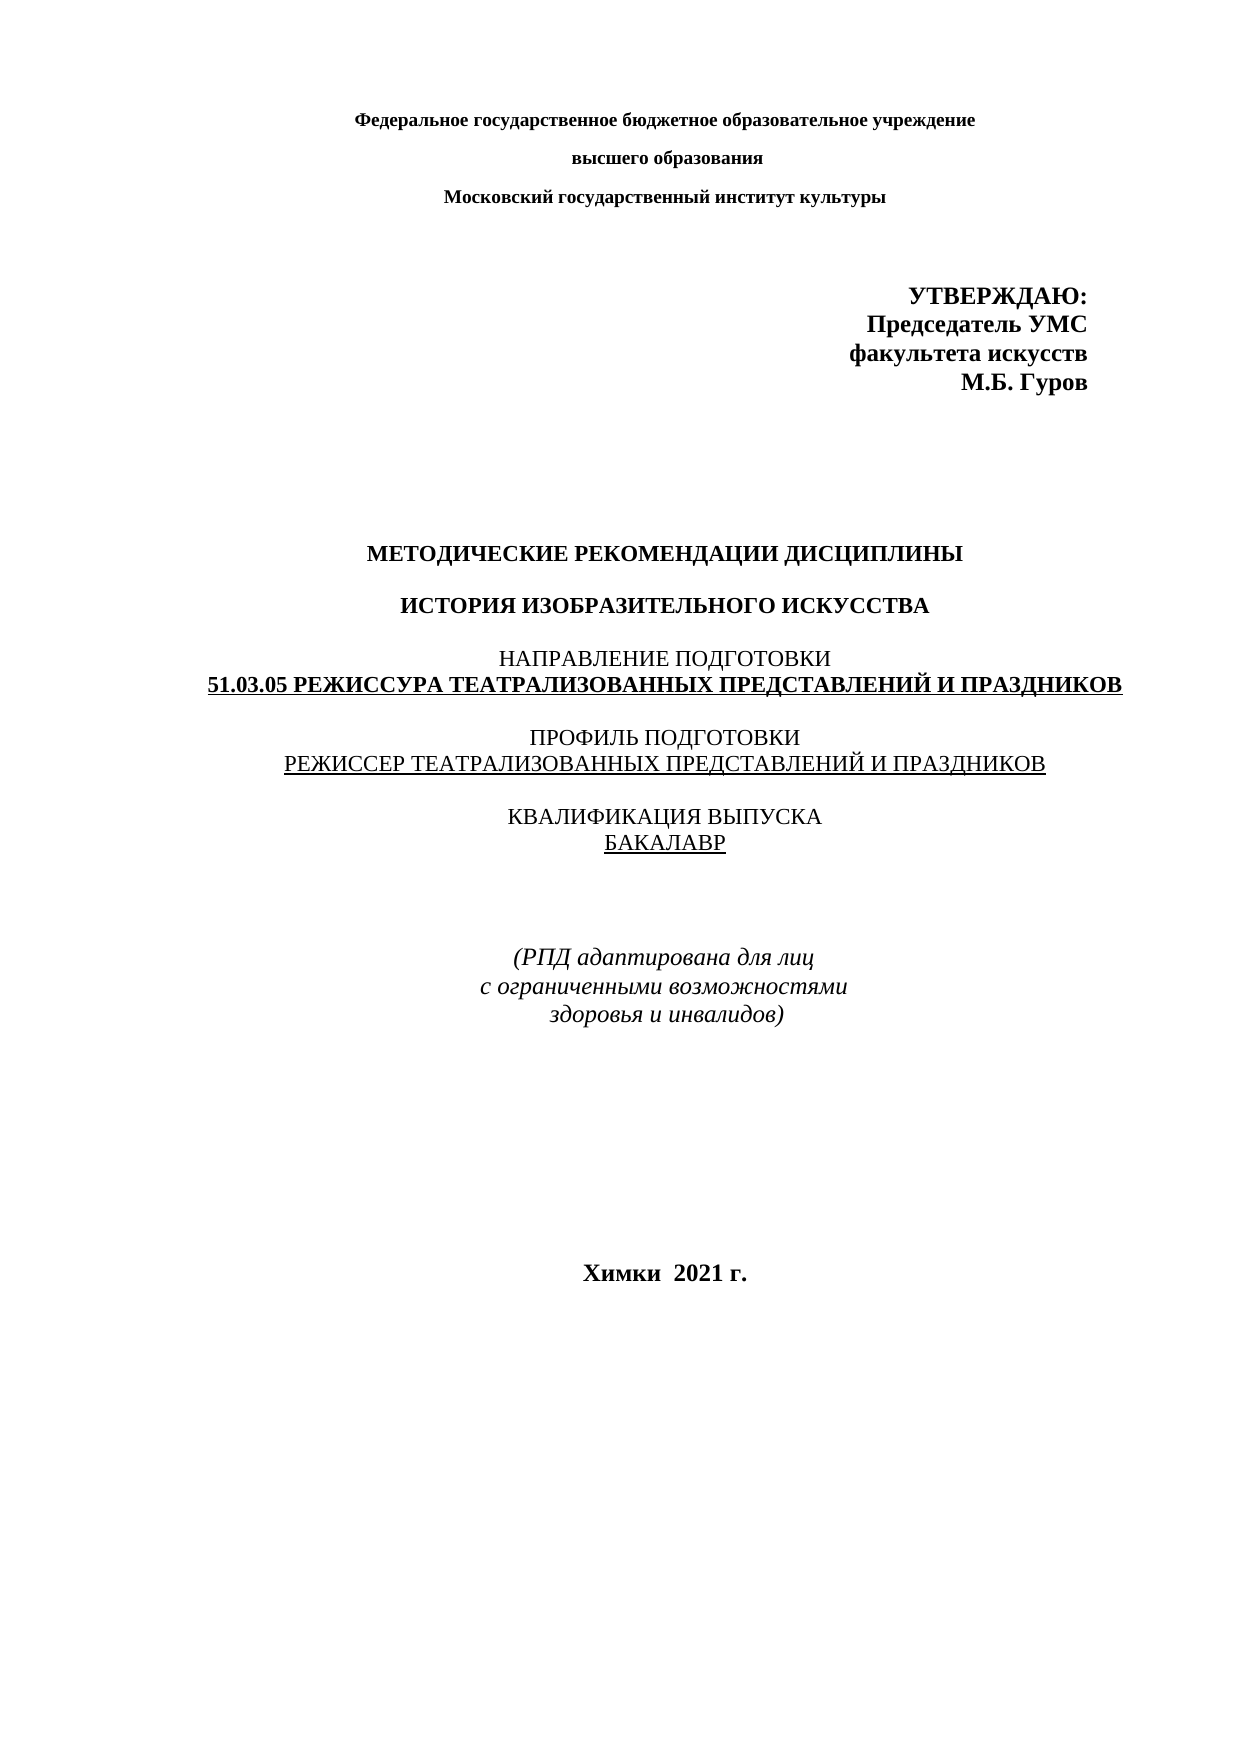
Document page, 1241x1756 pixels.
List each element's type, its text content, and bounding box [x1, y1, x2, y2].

text с ограниченными возможностями [169, 971, 1161, 999]
text здоровья и инвалидов) [169, 999, 1161, 1028]
text (РПД адаптирована для лиц [169, 942, 1161, 971]
text ПРОФИЛЬ ПОДГОТОВКИ [169, 724, 1161, 750]
text МЕТОДИЧЕСКИЕ РЕКОМЕНДАЦИИ ДИСЦИПЛИНЫ [169, 539, 1161, 592]
table_header УТВЕРЖДАЮ: Председатель УМС факультета искусств М.Б. Гуров [656, 281, 1099, 396]
text ИСТОРИЯ ИЗОБРАЗИТЕЛЬНОГО ИСКУССТВА [169, 592, 1161, 619]
text РЕЖИССЕР ТЕАТРАЛИЗОВАННЫХ ПРЕДСТАВЛЕНИЙ И ПРАЗДНИКОВ [169, 750, 1161, 777]
text Федеральное государственное бюджетное образовательное учреждение [169, 108, 1161, 147]
text Химки 2021 г. [154, 1258, 1161, 1287]
text НАПРАВЛЕНИЕ ПОДГОТОВКИ [169, 645, 1161, 671]
text Московский государственный институт культуры [169, 185, 1161, 223]
text КВАЛИФИКАЦИЯ ВЫПУСКА [169, 803, 1161, 829]
text высшего образования [169, 147, 1161, 185]
text 51.03.05 РЕЖИССУРА ТЕАТРАЛИЗОВАННЫХ ПРЕДСТАВЛЕНИЙ И ПРАЗДНИКОВ [169, 671, 1161, 698]
text БАКАЛАВР [169, 829, 1161, 856]
